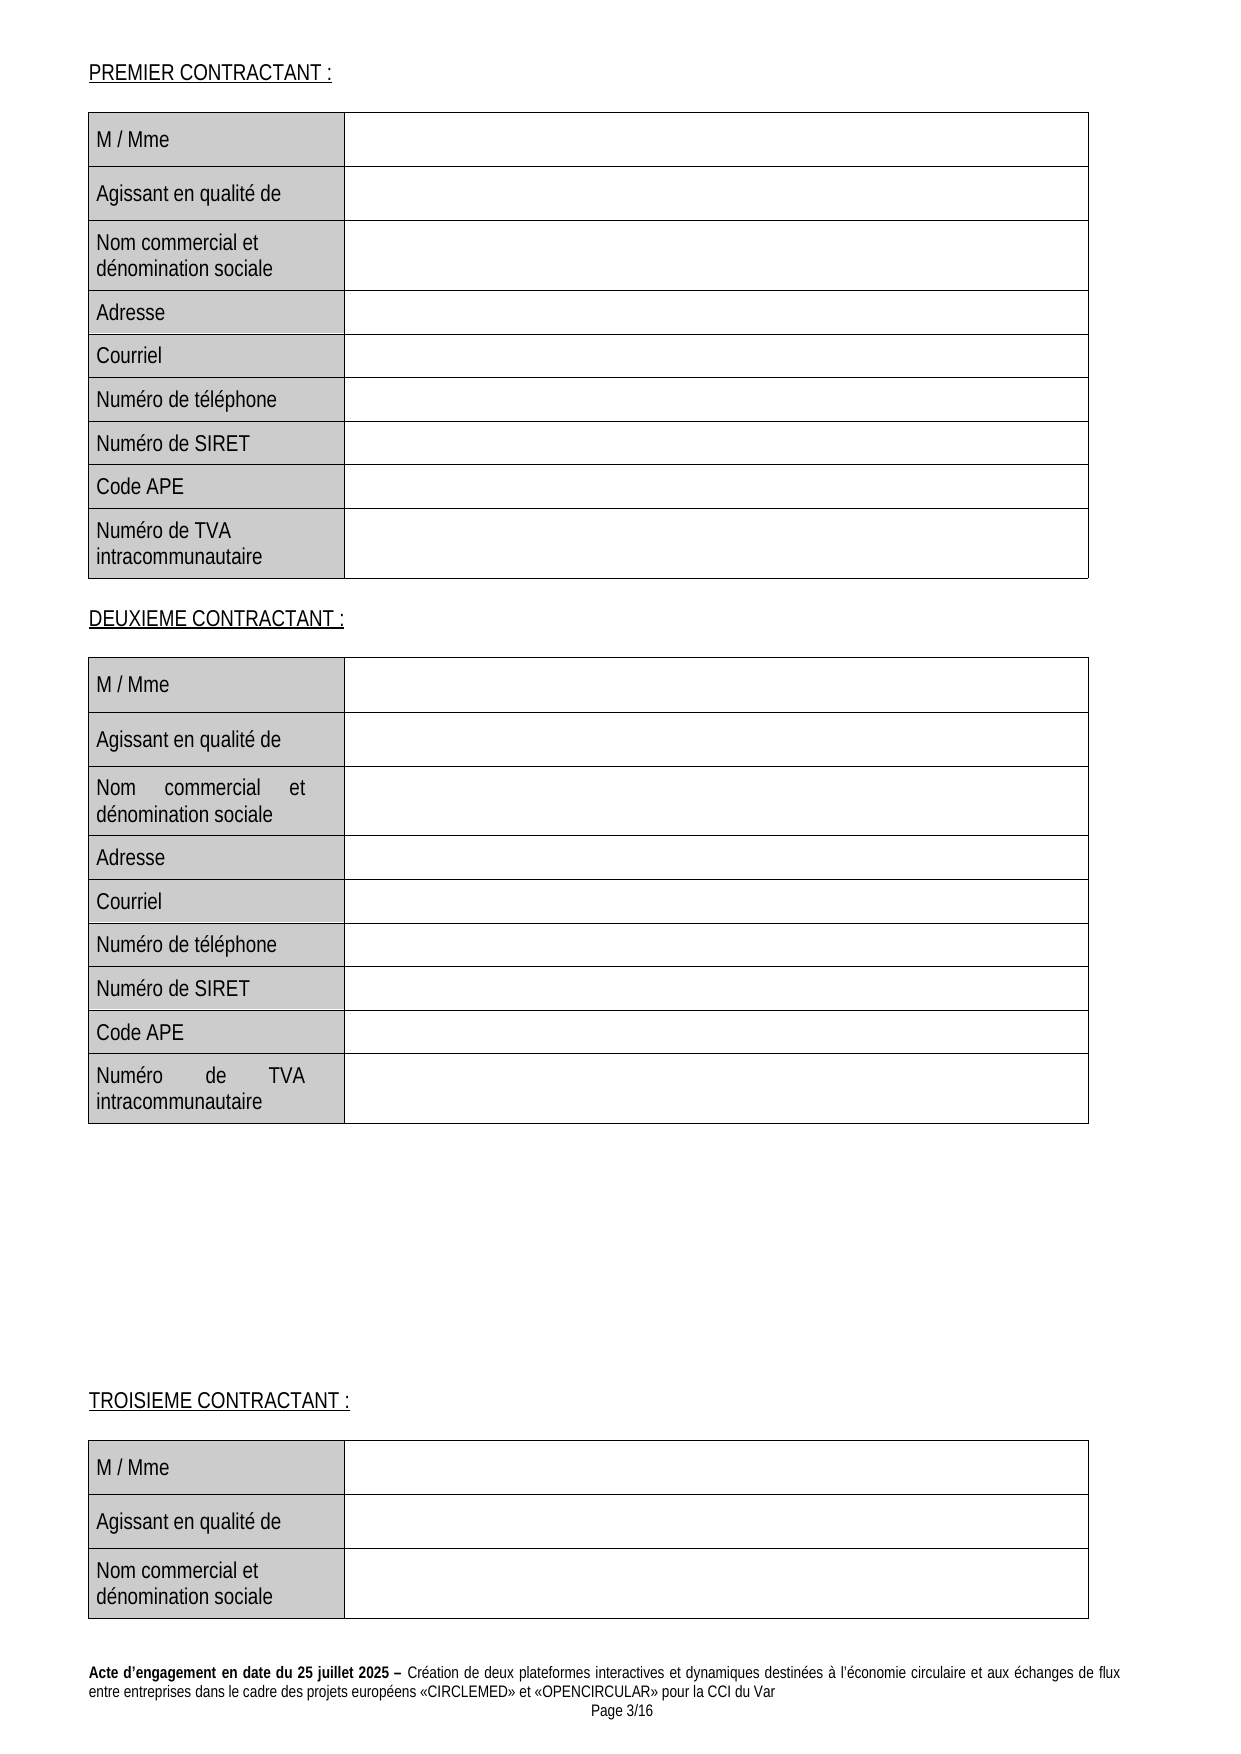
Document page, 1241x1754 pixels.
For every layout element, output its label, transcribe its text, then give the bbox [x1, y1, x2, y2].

table_cell [345, 880, 1088, 922]
table_cell Nom commercial et dénomination sociale [89, 767, 344, 835]
table_cell Courriel [89, 880, 344, 922]
table_cell [345, 924, 1088, 966]
text PREMIER CONTRACTANT : [89, 59, 1123, 85]
table_cell Numéro de TVA intracommunautaire [89, 509, 344, 578]
table_header M / Mme [89, 1441, 344, 1494]
table_cell Code APE [89, 1011, 344, 1053]
table_cell Nom commercial et dénomination sociale [89, 221, 344, 290]
table_cell [345, 1495, 1088, 1548]
table_cell [345, 967, 1088, 1009]
table_cell Agissant en qualité de [89, 167, 344, 220]
table_cell Numéro de SIRET [89, 967, 344, 1009]
table_header M / Mme [89, 658, 344, 711]
table_cell Courriel [89, 335, 344, 377]
table_cell Numéro de téléphone [89, 924, 344, 966]
text DEUXIEME CONTRACTANT : [89, 604, 1091, 631]
table_cell [345, 465, 1088, 508]
table_header [345, 113, 1088, 166]
table_cell Adresse [89, 291, 344, 333]
table_cell Nom commercial et dénomination sociale [89, 1549, 344, 1618]
table_cell [345, 335, 1088, 377]
table_cell Numéro de téléphone [89, 378, 344, 421]
table_cell [345, 378, 1088, 421]
table_cell [345, 1054, 1088, 1123]
table_cell Agissant en qualité de [89, 713, 344, 766]
table_cell Numéro de SIRET [89, 422, 344, 464]
table_cell [345, 713, 1088, 766]
table_cell [345, 767, 1088, 835]
table_cell [345, 836, 1088, 879]
table_cell [345, 167, 1088, 220]
text TROISIEME CONTRACTANT : [89, 1387, 1123, 1413]
table_header [345, 1441, 1088, 1494]
table_cell Agissant en qualité de [89, 1495, 344, 1548]
table_header M / Mme [89, 113, 344, 166]
table_cell [345, 1011, 1088, 1053]
table_cell [345, 291, 1088, 333]
table_cell Numéro de TVA intracommunautaire [89, 1054, 344, 1123]
table_cell [345, 422, 1088, 464]
table_header [345, 658, 1088, 711]
table_cell [345, 221, 1088, 290]
table_cell [345, 1549, 1088, 1618]
table_cell Adresse [89, 836, 344, 879]
table_cell [345, 509, 1088, 578]
table_cell Code APE [89, 465, 344, 508]
